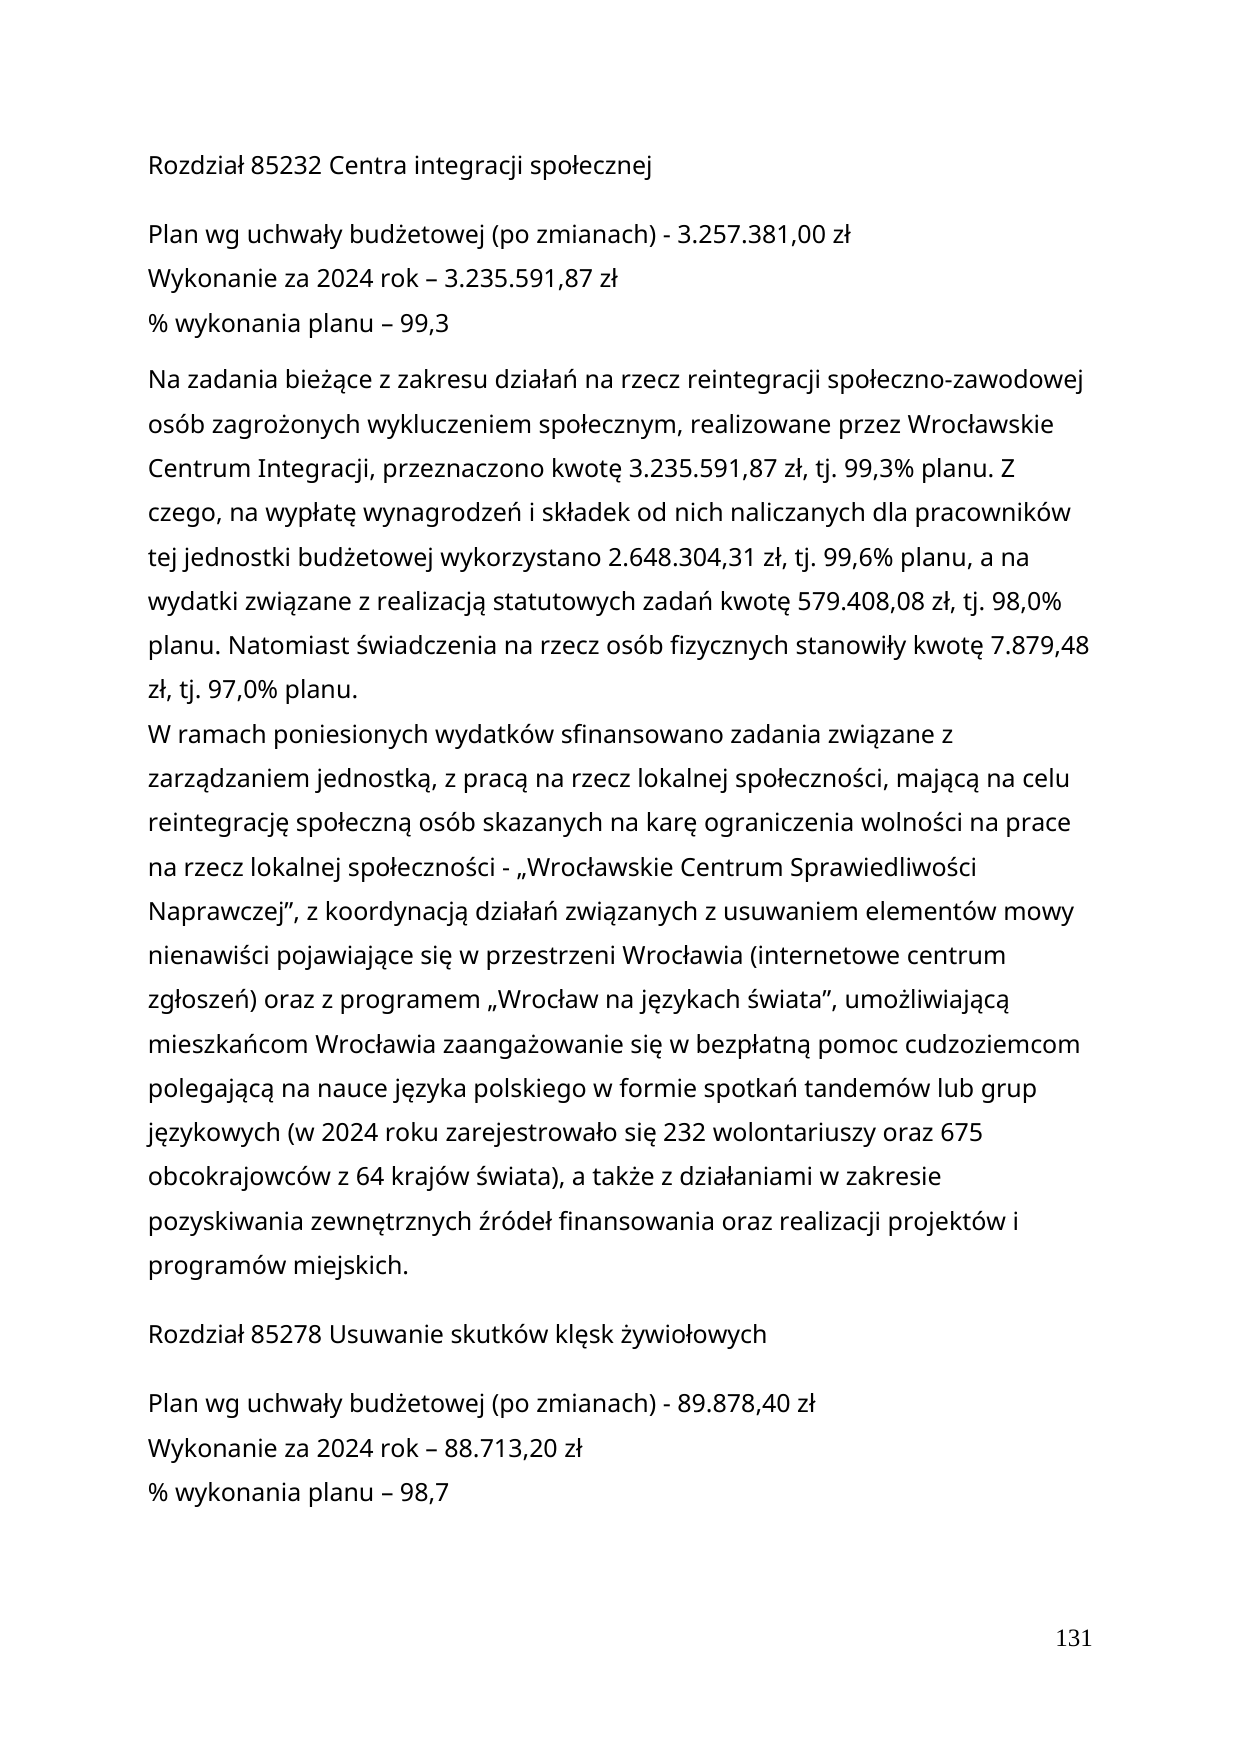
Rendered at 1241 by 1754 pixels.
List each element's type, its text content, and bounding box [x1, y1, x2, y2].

text Wykonanie za 2024 rok – 88.713,20 zł [148, 1430, 1093, 1464]
text Rozdział 85278 Usuwanie skutków klęsk żywiołowych [148, 1317, 1093, 1351]
text Wykonanie za 2024 rok – 3.235.591,87 zł [148, 261, 1093, 295]
text W ramach poniesionych wydatków sfinansowano zadania związane z zarządzaniem jednostką, z pracą na rzecz lokalnej społeczności, mającą na celu reintegrację społeczną osób skazanych na karę ograniczenia wolności na prace na rzecz lokalnej społeczności - „Wrocławskie Centrum Sprawiedliwości Naprawczej”, z koordynacją działań związanych z usuwaniem elementów mowy nienawiści pojawiające się w przestrzeni Wrocławia (internetowe centrum zgłoszeń) oraz z programem „Wrocław na językach świata”, umożliwiającą mieszkańcom Wrocławia zaangażowanie się w bezpłatną pomoc cudzoziemcom polegającą na nauce języka polskiego w formie spotkań tandemów lub grup językowych (w 2024 roku zarejestrowało się 232 wolontariuszy oraz 675 obcokrajowców z 64 krajów świata), a także z działaniami w zakresie pozyskiwania zewnętrznych źródeł finansowania oraz realizacji projektów i programów miejskich. [148, 716, 1093, 1282]
text % wykonania planu – 99,3 [148, 305, 1093, 339]
text Plan wg uchwały budżetowej (po zmianach) - 89.878,40 zł [148, 1386, 1093, 1420]
text Plan wg uchwały budżetowej (po zmianach) - 3.257.381,00 zł [148, 217, 1093, 251]
text Rozdział 85232 Centra integracji społecznej [148, 148, 1093, 182]
text Na zadania bieżące z zakresu działań na rzecz reintegracji społeczno-zawodowej osób zagrożonych wykluczeniem społecznym, realizowane przez Wrocławskie Centrum Integracji, przeznaczono kwotę 3.235.591,87 zł, tj. 99,3% planu. Z czego, na wypłatę wynagrodzeń i składek od nich naliczanych dla pracowników tej jednostki budżetowej wykorzystano 2.648.304,31 zł, tj. 99,6% planu, a na wydatki związane z realizacją statutowych zadań kwotę 579.408,08 zł, tj. 98,0% planu. Natomiast świadczenia na rzecz osób fizycznych stanowiły kwotę 7.879,48 zł, tj. 97,0% planu. [148, 362, 1093, 706]
text % wykonania planu – 98,7 [148, 1475, 1093, 1509]
